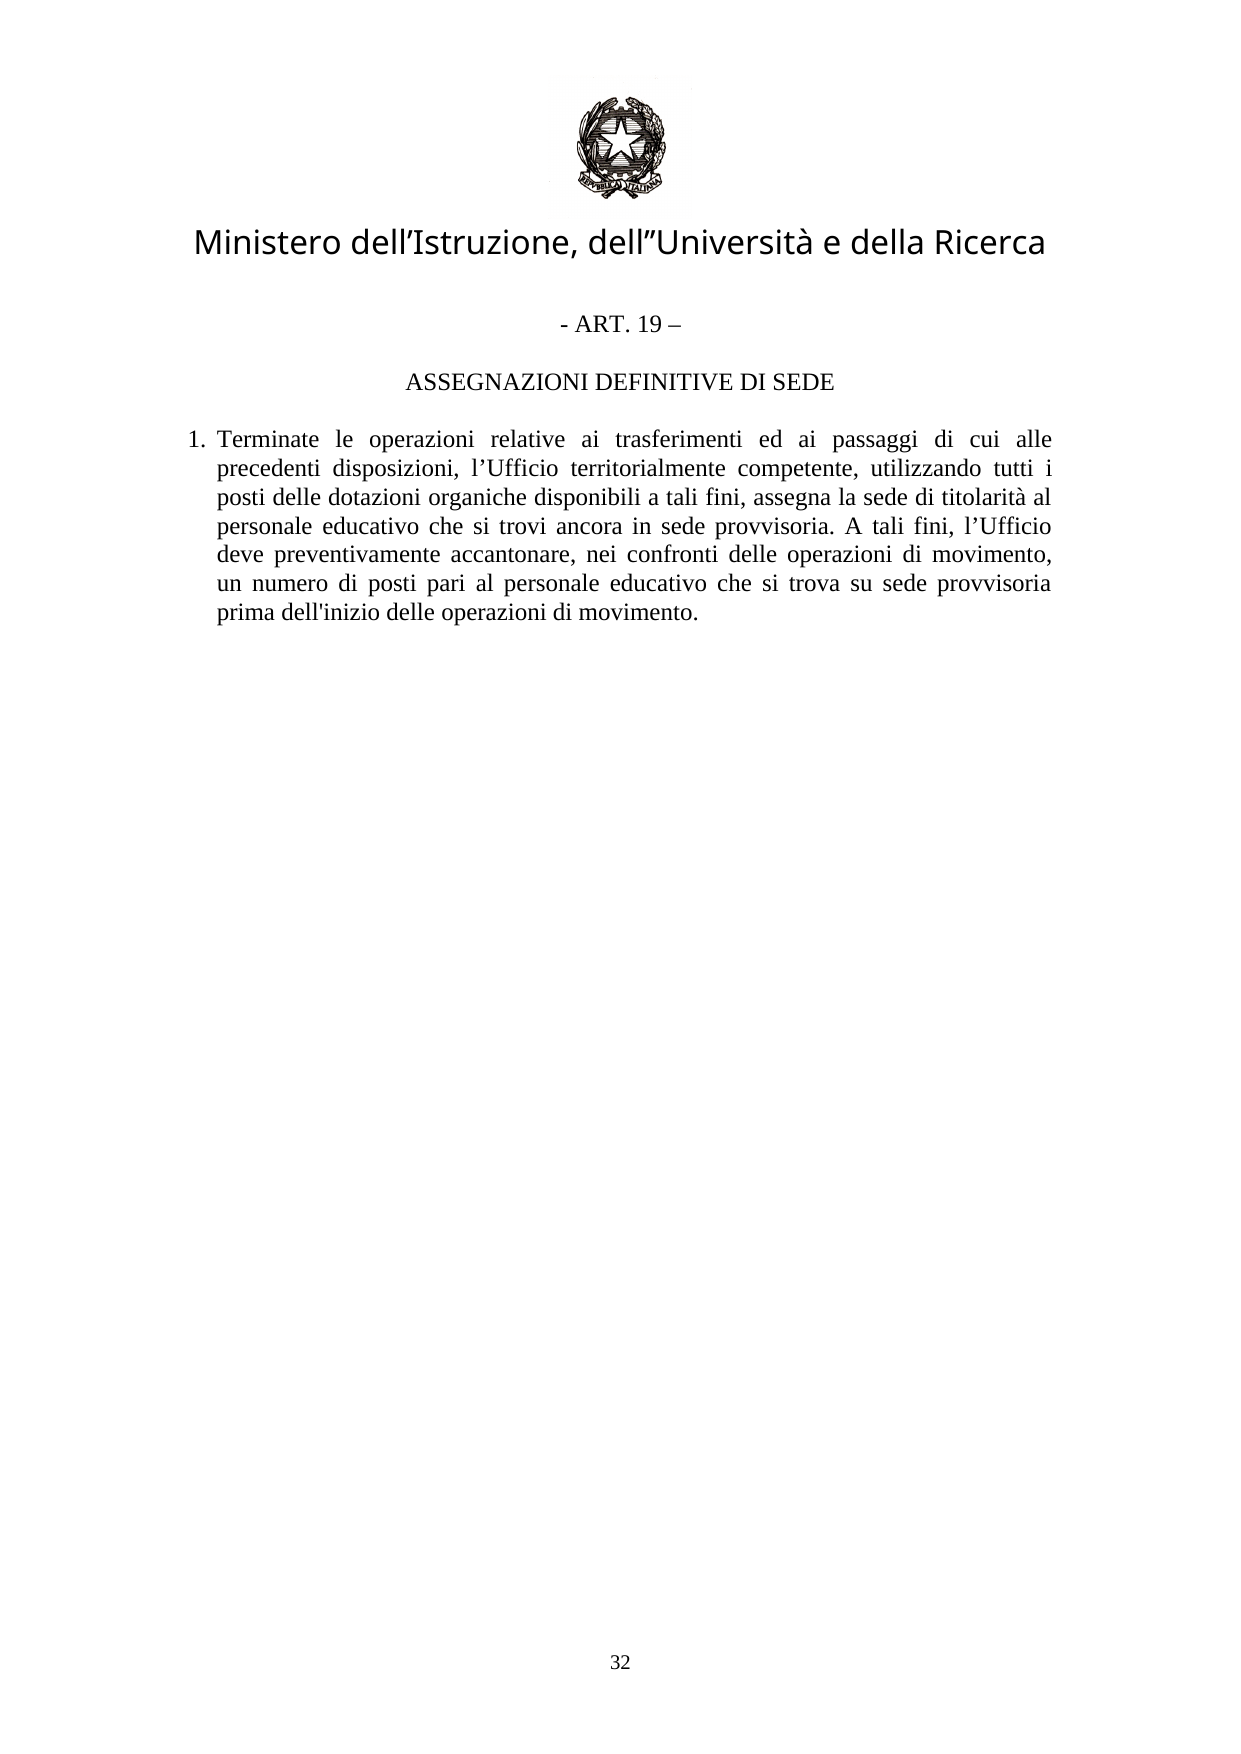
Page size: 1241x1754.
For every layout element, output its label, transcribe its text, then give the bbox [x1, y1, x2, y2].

list Terminate le operazioni relative ai trasferimenti ed ai passaggi di cui alle precedenti disposizioni, l’Ufficio territorialmente competente, utilizzando tutti i posti delle dotazioni organiche disponibili a tali fini, assegna la sede di titolarità al personale educativo che si trovi ancora in sede provvisoria. A tali fini, l’Ufficio deve preventivamente accantonare, nei confronti delle operazioni di movimento, un numero di posti pari al personale educativo che si trova su sede provvisoria prima dell'inizio delle operazioni di movimento. [187, 424, 1053, 626]
subtitle ASSEGNAZIONI DEFINITIVE DI SEDE [187, 367, 1053, 396]
picture [548, 75, 692, 219]
text - ART. 19 – [187, 309, 1053, 338]
